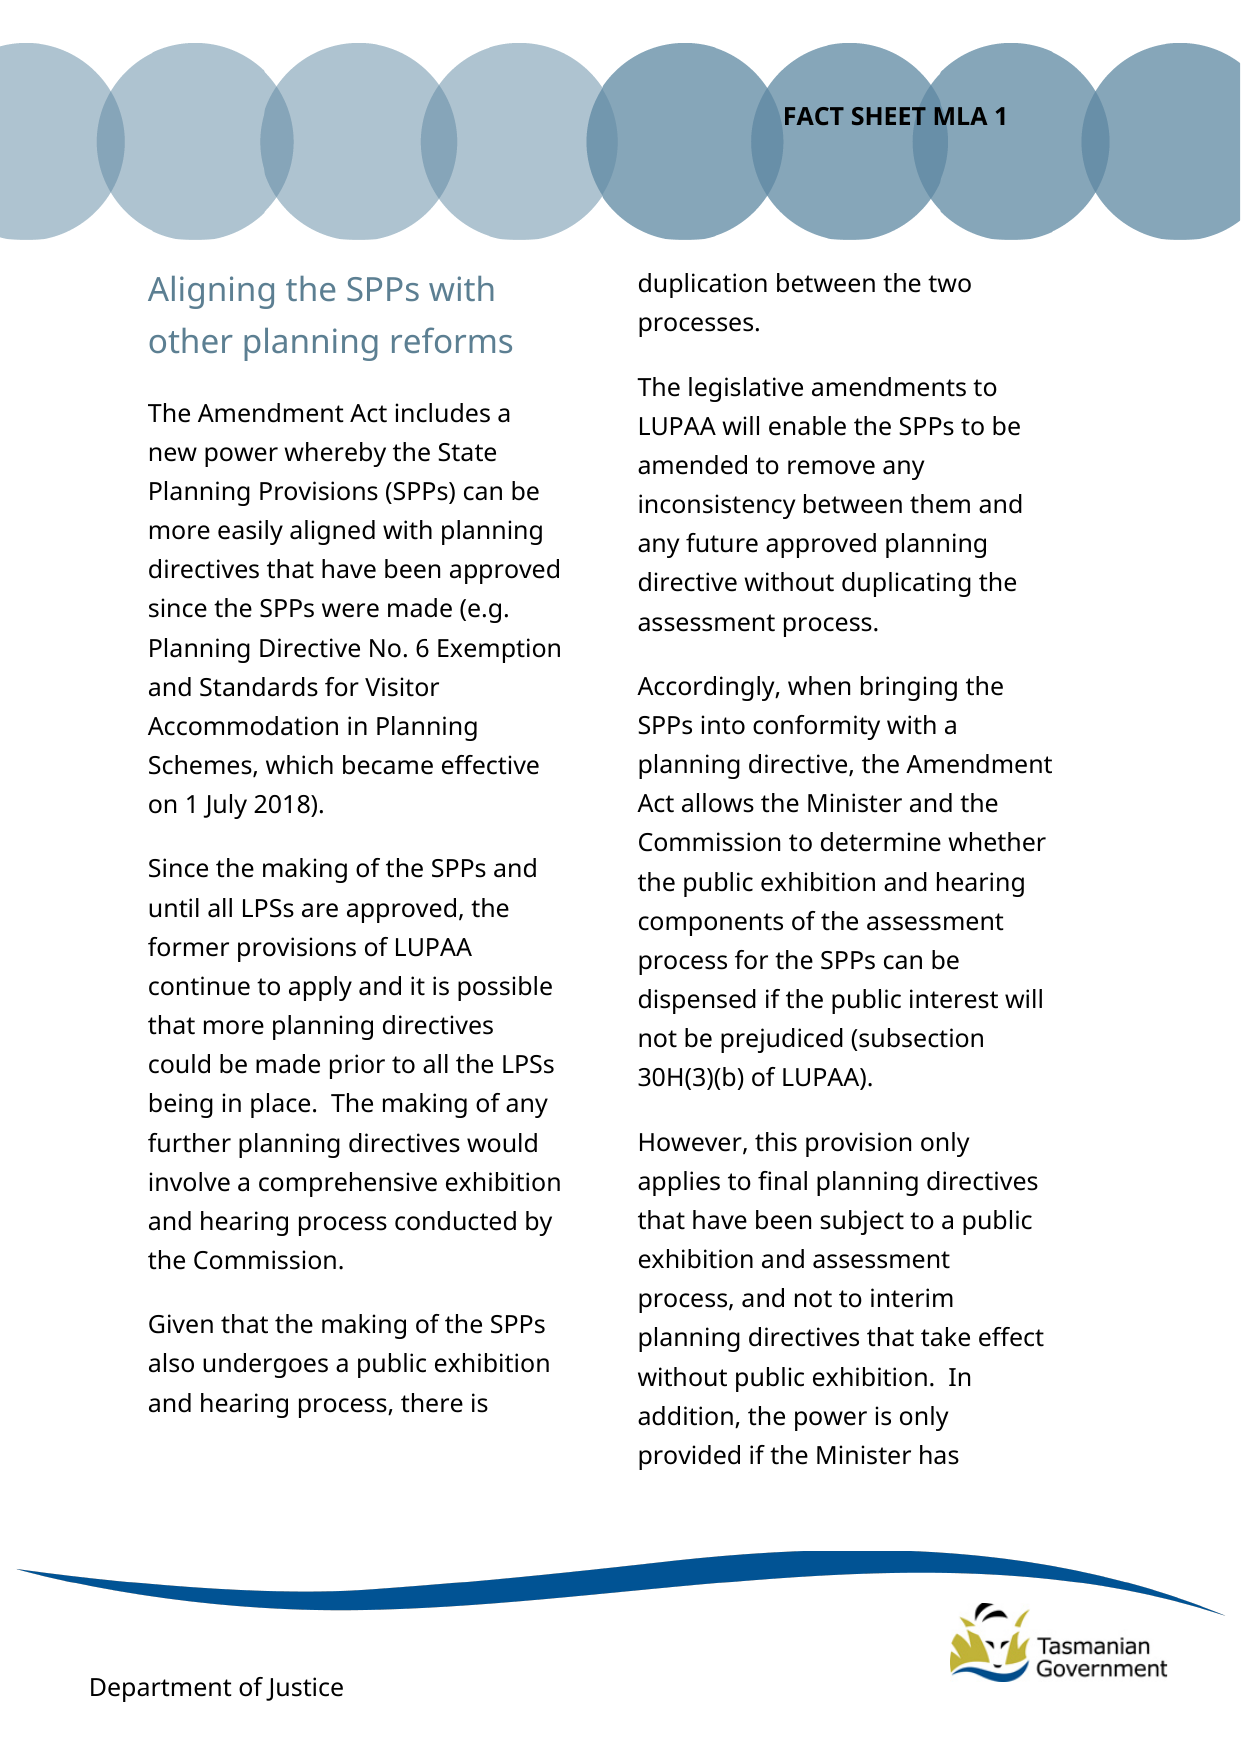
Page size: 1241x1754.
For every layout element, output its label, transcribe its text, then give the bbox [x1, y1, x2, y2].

picture [0, 43, 1241, 240]
text Accordingly, when bringing the SPPs into conformity with a planning directive, the Amendment Act allows the Minister and the Commission to determine whether the public exhibition and hearing components of the assessment process for the SPPs can be dispensed if the public interest will not be prejudiced (subsection 30H(3)(b) of LUPAA). [637, 668, 1053, 1094]
subtitle Aligning the SPPs with other planning reforms [148, 266, 563, 363]
picture [16, 1551, 1225, 1682]
text The legislative amendments to LUPAA will enable the SPPs to be amended to remove any inconsistency between them and any future approved planning directive without duplicating the assessment process. [637, 369, 1053, 638]
text The Amendment Act includes a new power whereby the State Planning Provisions (SPPs) can be more easily aligned with planning directives that have been approved since the SPPs were made (e.g. Planning Directive No. 6 Exemption and Standards for Visitor Accommodation in Planning Schemes, which became effective on 1 July 2018). [148, 395, 563, 821]
text Given that the making of the SPPs also undergoes a public exhibition and hearing process, there is duplication between the two processes. [148, 1307, 563, 1419]
text Given that the making of the SPPs also undergoes a public exhibition and hearing process, there is duplication between the two processes. [637, 266, 1053, 339]
text Since the making of the SPPs and until all LPSs are approved, the former provisions of LUPAA continue to apply and it is possible that more planning directives could be made prior to all the LPSs being in place. The making of any further planning directives would involve a comprehensive exhibition and hearing process conducted by the Commission. [148, 851, 563, 1277]
